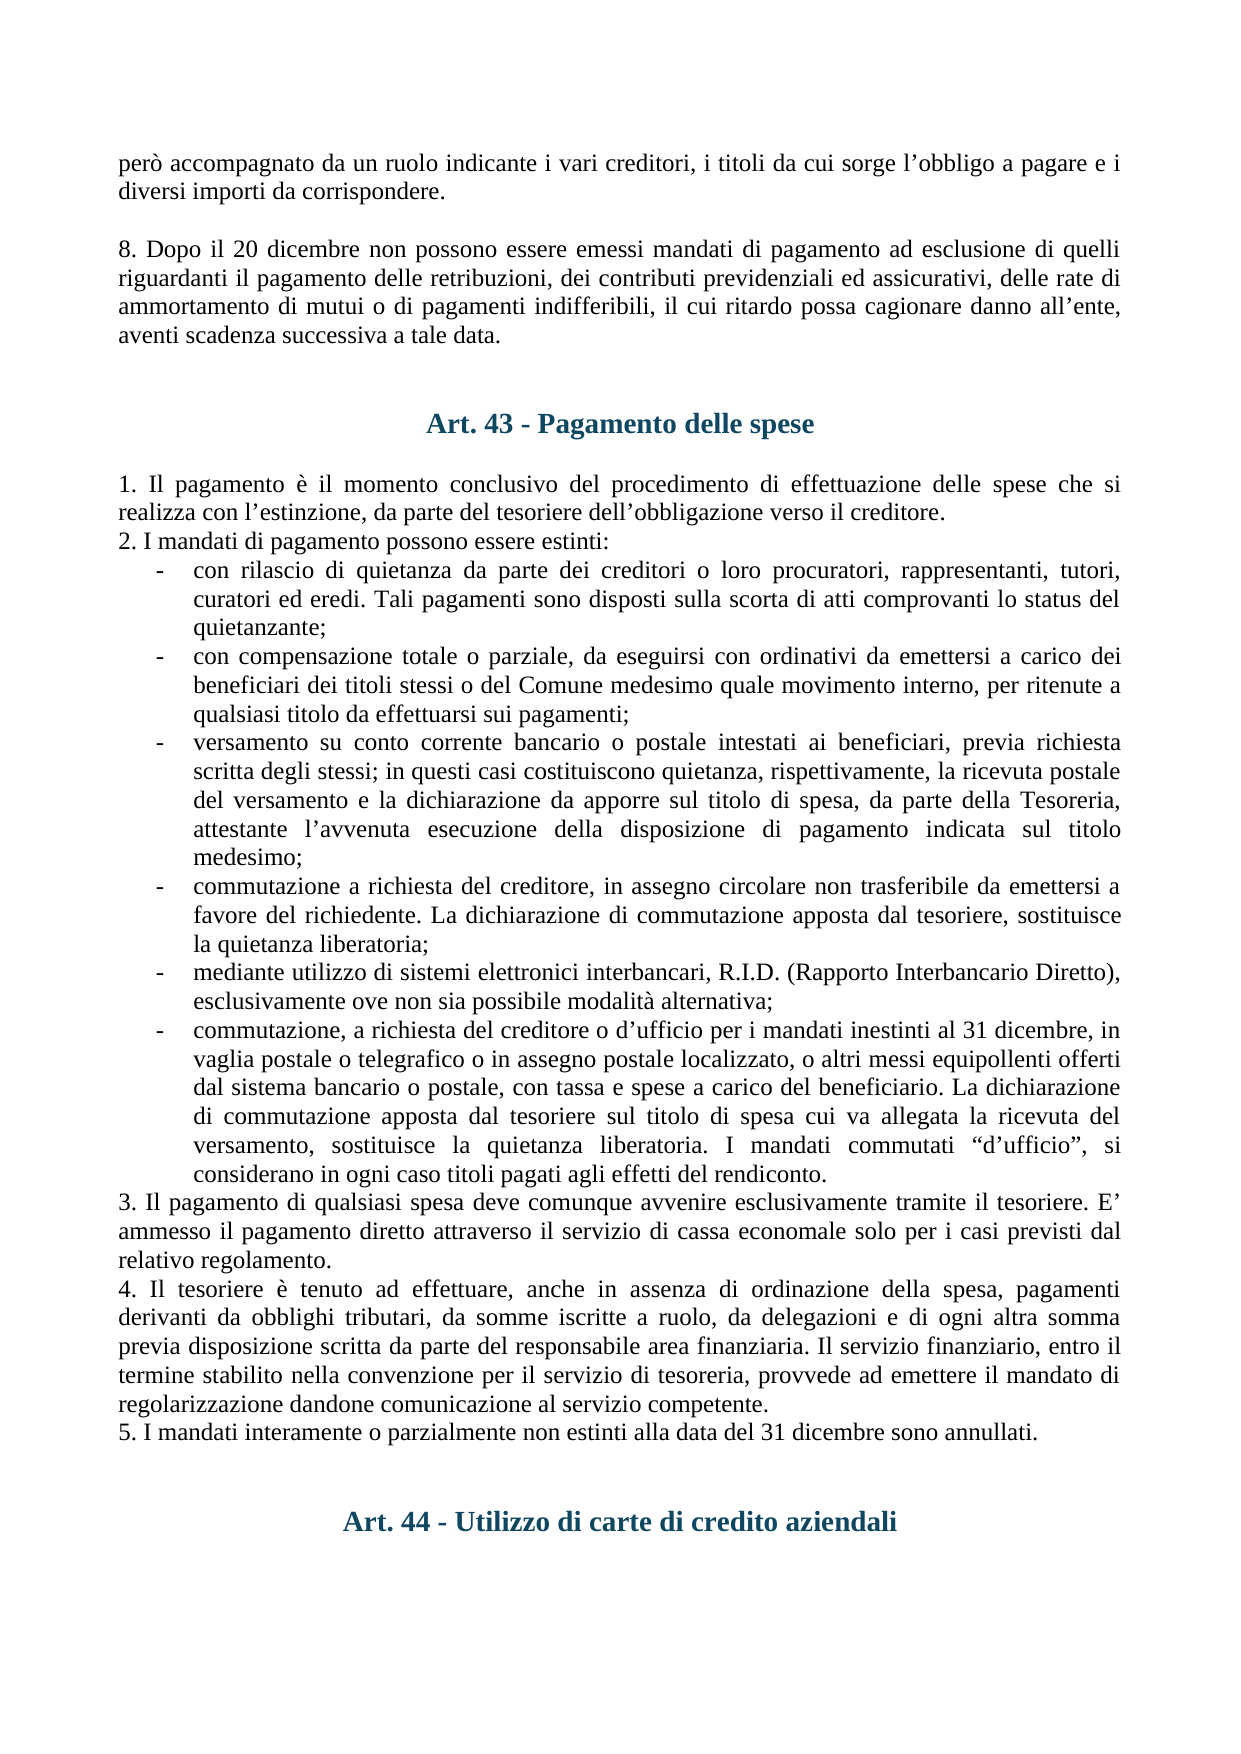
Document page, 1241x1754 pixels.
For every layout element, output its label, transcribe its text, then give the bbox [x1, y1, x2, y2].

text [118, 148, 1122, 205]
text 3. Il pagamento di qualsiasi spesa deve comunque avvenire esclusivamente tramite il tesoriere. E’ ammesso il pagamento diretto attraverso il servizio di cassa economale solo per i casi previsti dal relativo regolamento. [118, 1187, 1122, 1274]
text 4. Il tesoriere è tenuto ad effettuare, anche in assenza di ordinazione della spesa, pagamenti derivanti da obblighi tributari, da somme iscritte a ruolo, da delegazioni e di ogni altra somma previa disposizione scritta da parte del responsabile area finanziaria. Il servizio finanziario, entro il termine stabilito nella convenzione per il servizio di tesoreria, provvede ad emettere il mandato di regolarizzazione dandone comunicazione al servizio competente. [118, 1274, 1122, 1417]
list con rilascio di quietanza da parte dei creditori o loro procuratori, rappresentanti, tutori, curatori ed eredi. Tali pagamenti sono disposti sulla scorta di atti comprovanti lo status del quietanzante; [156, 555, 1122, 641]
list commutazione a richiesta del creditore, in assegno circolare non trasferibile da emettersi a favore del richiedente. La dichiarazione di commutazione apposta dal tesoriere, sostituisce la quietanza liberatoria; [156, 871, 1122, 957]
text 2. I mandati di pagamento possono essere estinti: [118, 526, 1122, 555]
list versamento su conto corrente bancario o postale intestati ai beneficiari, previa richiesta scritta degli stessi; in questi casi costituiscono quietanza, rispettivamente, la ricevuta postale del versamento e la dichiarazione da apporre sul titolo di spesa, da parte della Tesoreria, attestante l’avvenuta esecuzione della disposizione di pagamento indicata sul titolo medesimo; [156, 727, 1122, 871]
text 8. Dopo il 20 dicembre non possono essere emessi mandati di pagamento ad esclusione di quelli riguardanti il pagamento delle retribuzioni, dei contributi previdenziali ed assicurativi, delle rate di ammortamento di mutui o di pagamenti indifferibili, il cui ritardo possa cagionare danno all’ente, aventi scadenza successiva a tale data. [118, 234, 1122, 349]
text Art. 44 - Utilizzo di carte di credito aziendali [118, 1504, 1122, 1537]
list mediante utilizzo di sistemi elettronici interbancari, R.I.D. (Rapporto Interbancario Diretto), esclusivamente ove non sia possibile modalità alternativa; [156, 957, 1122, 1015]
list con compensazione totale o parziale, da eseguirsi con ordinativi da emettersi a carico dei beneficiari dei titoli stessi o del Comune medesimo quale movimento interno, per ritenute a qualsiasi titolo da effettuarsi sui pagamenti; [156, 641, 1122, 727]
text 1. Il pagamento è il momento conclusivo del procedimento di effettuazione delle spese che si realizza con l’estinzione, da parte del tesoriere dell’obbligazione verso il creditore. [118, 469, 1122, 526]
text 5. I mandati interamente o parzialmente non estinti alla data del 31 dicembre sono annullati. [118, 1417, 1122, 1446]
list commutazione, a richiesta del creditore o d’ufficio per i mandati inestinti al 31 dicembre, in vaglia postale o telegrafico o in assegno postale localizzato, o altri messi equipollenti offerti dal sistema bancario o postale, con tassa e spese a carico del beneficiario. La dichiarazione di commutazione apposta dal tesoriere sul titolo di spesa cui va allegata la ricevuta del versamento, sostituisce la quietanza liberatoria. I mandati commutati “d’ufficio”, si considerano in ogni caso titoli pagati agli effetti del rendiconto. [156, 1015, 1122, 1187]
text Art. 43 - Pagamento delle spese [118, 406, 1122, 440]
